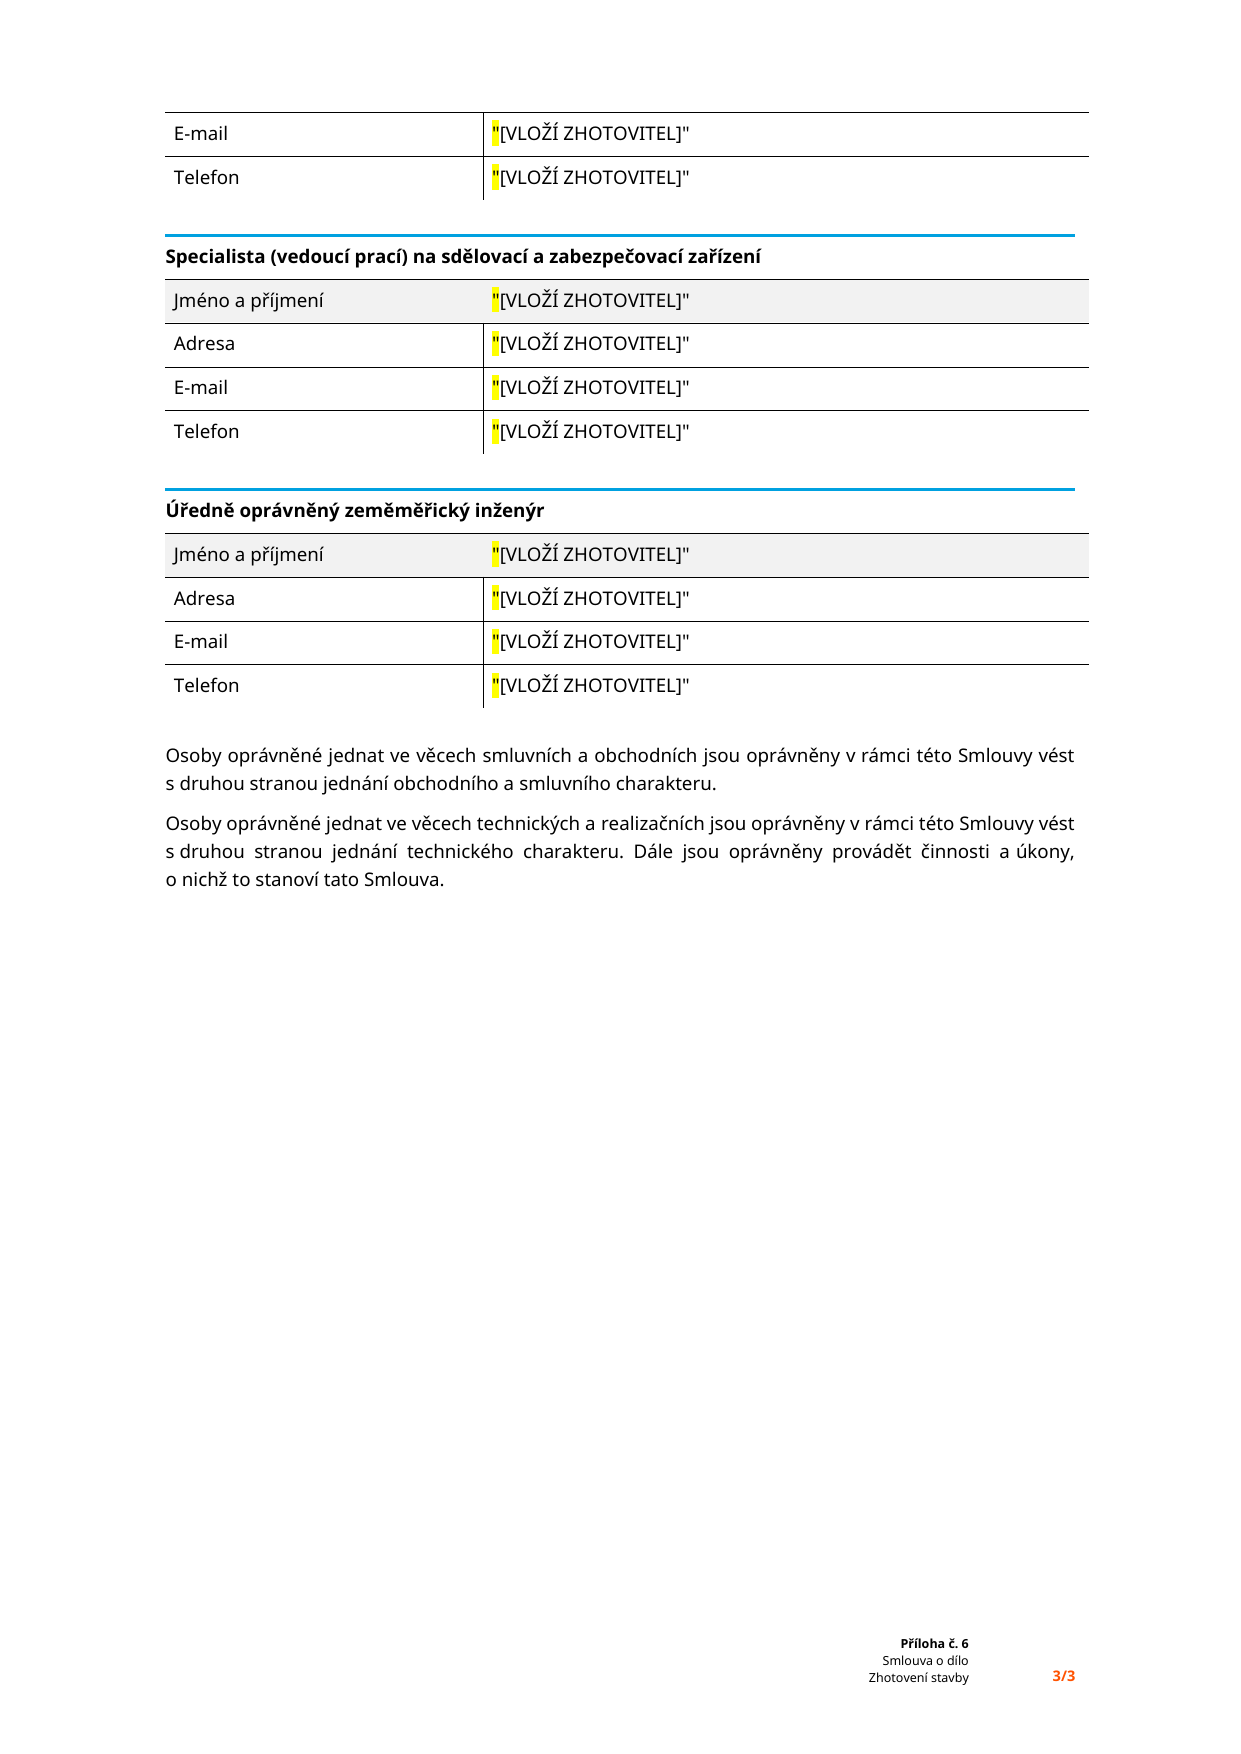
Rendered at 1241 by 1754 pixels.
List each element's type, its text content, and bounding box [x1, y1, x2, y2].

table_cell Telefon [165, 157, 483, 200]
table_cell Telefon [165, 665, 483, 708]
table_cell Adresa [165, 578, 483, 621]
table_cell [484, 157, 1089, 200]
table_header [484, 534, 1089, 577]
table_cell [484, 113, 1089, 156]
table_cell [484, 411, 1089, 454]
table_cell [484, 622, 1089, 664]
text Osoby oprávněné jednat ve věcech technických a realizačních jsou oprávněny v rámci této Smlouvy vést s druhou stranou jednání technického charakteru. Dále jsou oprávněny provádět činnosti a úkony, o nichž to stanoví tato Smlouva. [165, 811, 1075, 892]
table_cell [484, 665, 1089, 708]
table_cell [484, 578, 1089, 621]
table_header Jméno a příjmení [165, 534, 484, 577]
table_cell [484, 324, 1089, 366]
text Úředně oprávněný zeměměřický inženýr [165, 491, 1075, 523]
table_cell Telefon [165, 411, 483, 454]
text Specialista (vedoucí prací) na sdělovací a zabezpečovací zařízení [165, 237, 1075, 269]
table_cell Adresa [165, 324, 483, 366]
table_cell E-mail [165, 622, 483, 664]
text Osoby oprávněné jednat ve věcech smluvních a obchodních jsou oprávněny v rámci této Smlouvy vést s druhou stranou jednání obchodního a smluvního charakteru. [165, 742, 1075, 796]
table_cell E-mail [165, 113, 483, 156]
table_header [484, 280, 1089, 322]
table_cell [484, 368, 1089, 410]
table_header Jméno a příjmení [165, 280, 484, 322]
table_cell E-mail [165, 368, 483, 410]
